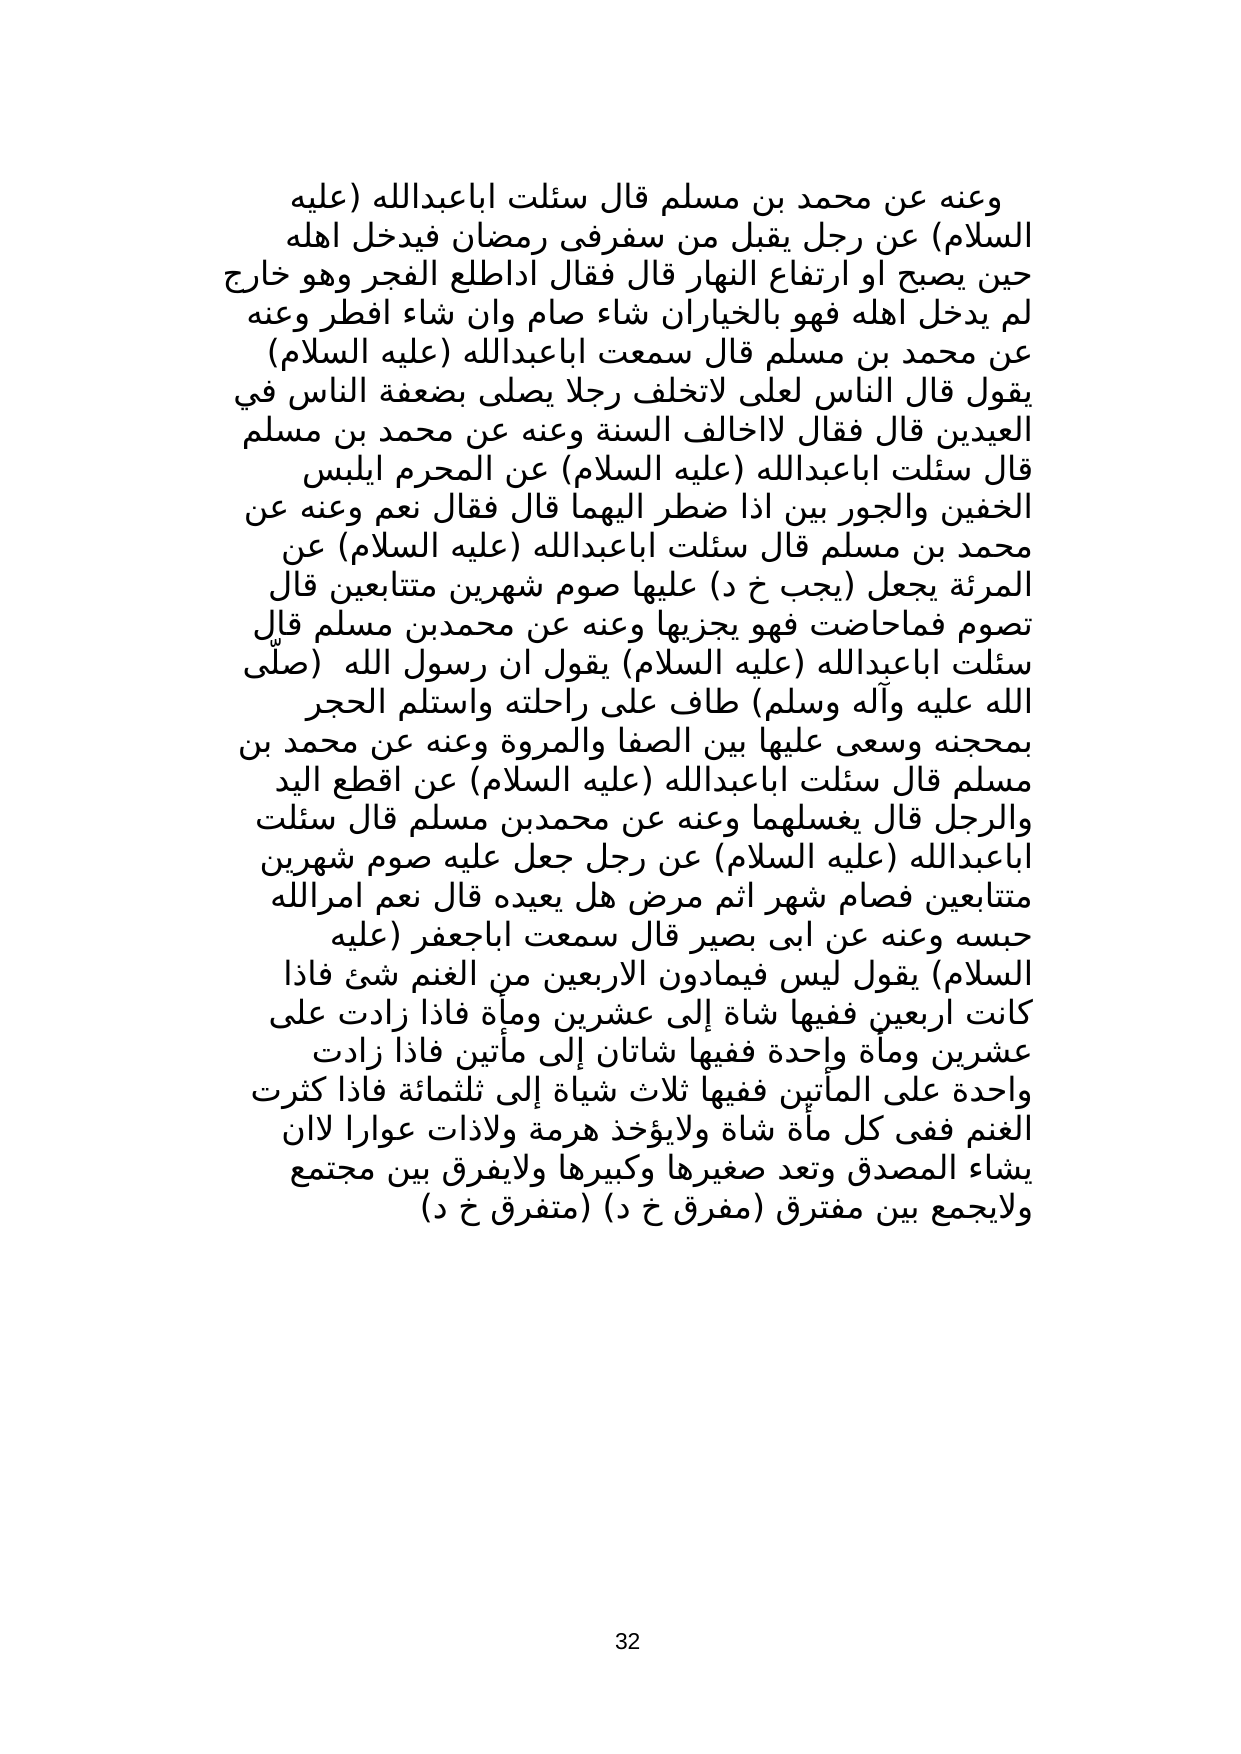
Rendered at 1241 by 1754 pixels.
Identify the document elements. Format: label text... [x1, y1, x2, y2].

text وعنه عن محمد بن مسلم قال سئلت اباعبدالله (علیه السلام) عن رجل يقبل من سفرفى رمضان فيدخل اهله حين يصبح او ارتفاع النهار قال فقال اداطلع الفجر وهو خارج لم يدخل اهله فهو بالخياران شاء صام وان شاء افطر وعنه عن محمد بن مسلم قال سمعت اباعبدالله (علیه السلام) يقول قال الناس لعلى لاتخلف رجلا يصلى بضعفة الناس في العيدين قال فقال لااخالف السنة وعنه عن محمد بن مسلم قال سئلت اباعبدالله (علیه السلام) عن المحرم ايلبس الخفين والجور بين اذا ضطر اليهما قال فقال نعم وعنه عن محمد بن مسلم قال سئلت اباعبدالله (علیه السلام) عن المرئة يجعل (يجب خ د) عليها صوم شهرين متتابعين قال تصوم فماحاضت فهو يجزيها وعنه عن محمدبن مسلم قال سئلت اباعبدالله (علیه السلام) يقول ان رسول الله (صلّى الله عليه وآله وسلم) طاف على راحلته واستلم الحجر بمحجنه وسعى عليها بين الصفا والمروة وعنه عن محمد بن مسلم قال سئلت اباعبدالله (علیه السلام) عن اقطع اليد والرجل قال يغسلهما وعنه عن محمدبن مسلم قال سئلت اباعبدالله (علیه السلام) عن رجل جعل عليه صوم شهرين متتابعين فصام شهر اثم مرض هل يعيده قال نعم امرالله حبسه وعنه عن ابى بصير قال سمعت اباجعفر (علیه السلام) يقول ليس فيمادون الاربعين من الغنم شئ فاذا كانت اربعين ففيها شاة إلى عشرين ومأة فاذا زادت على عشرين ومأة واحدة ففيها شاتان إلى مأتين فاذا زادت واحدة على المأتين ففيها ثلاث شياة إلى ثلثمائة فاذا كثرت الغنم ففى كل مأة شاة ولايؤخذ هرمة ولاذات عوارا لاان يشاء المصدق وتعد صغيرها وكبيرها ولايفرق بين مجتمع ولايجمع بين مفترق (مفرق خ د) (متفرق خ د) [222, 177, 1033, 1226]
